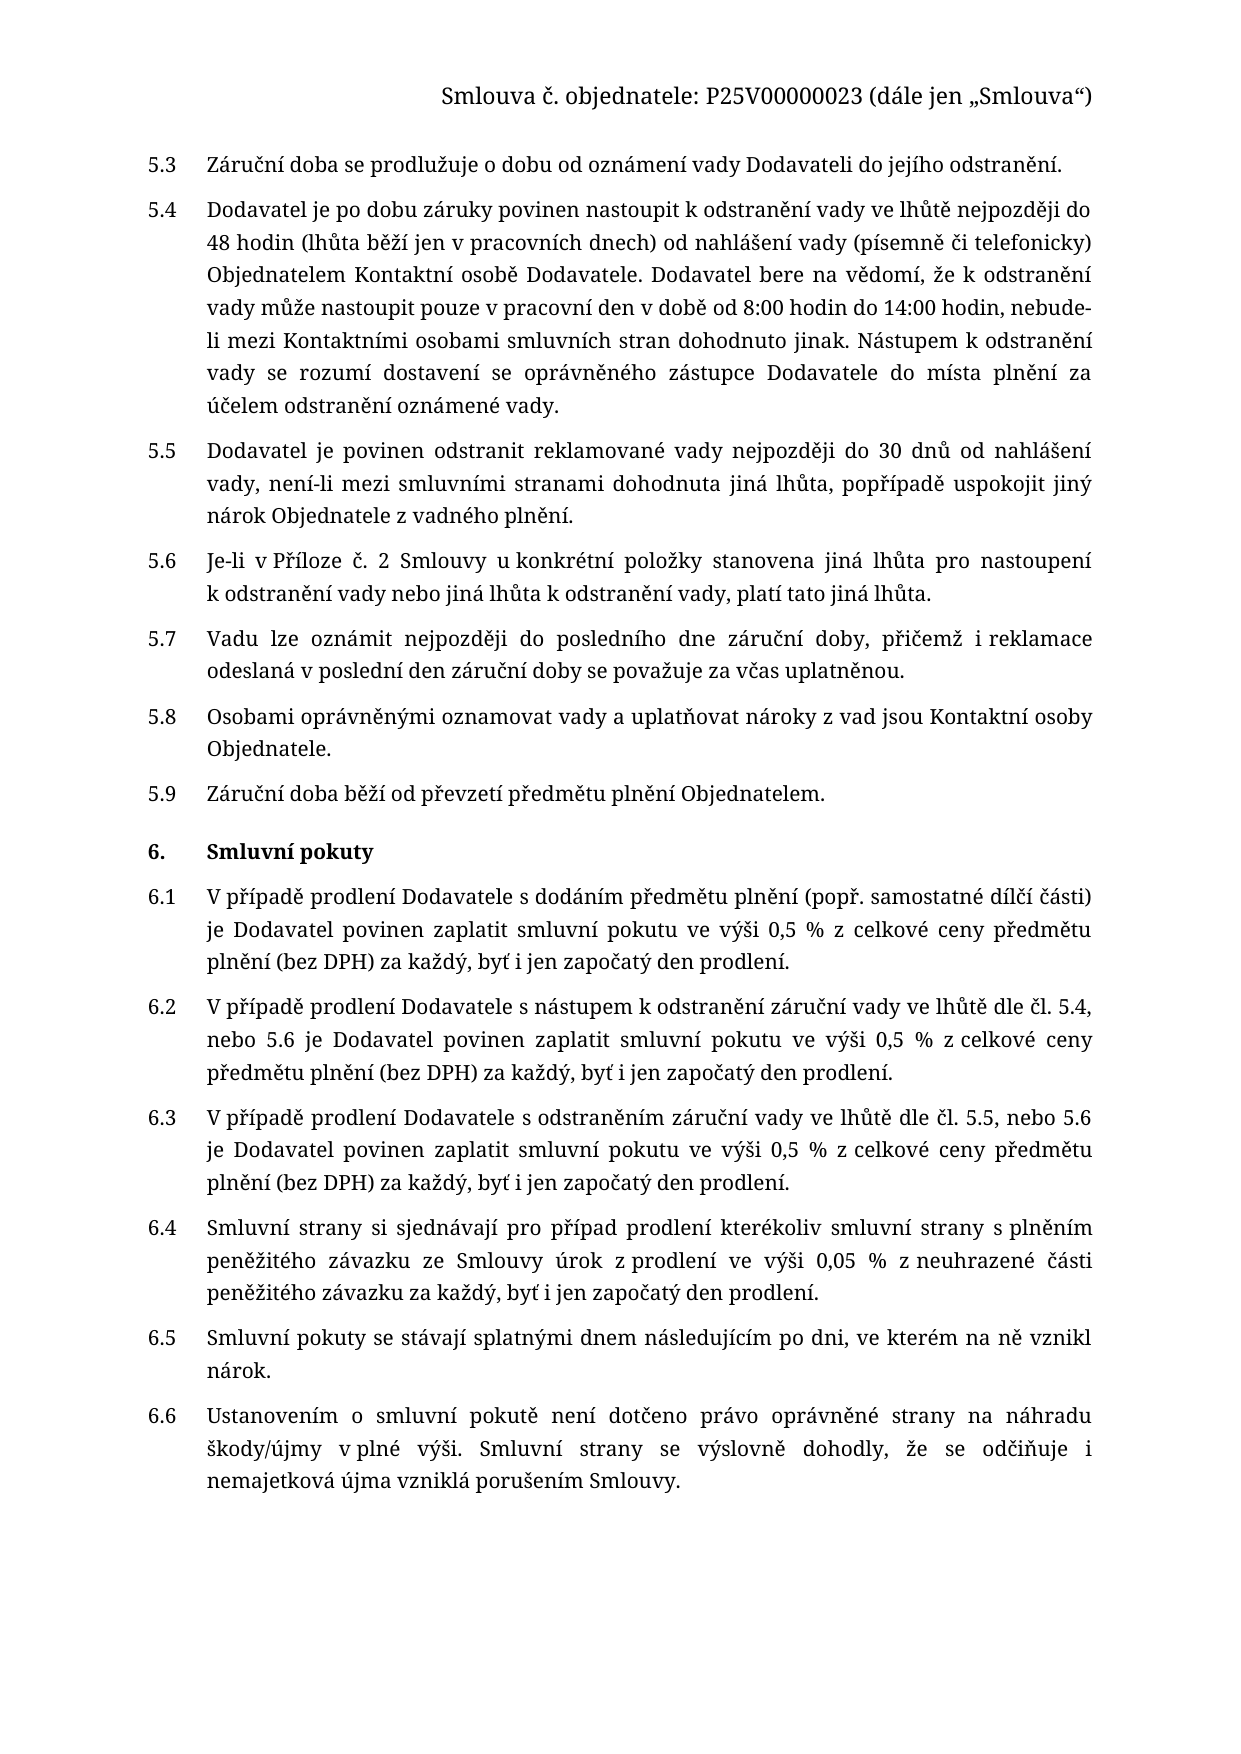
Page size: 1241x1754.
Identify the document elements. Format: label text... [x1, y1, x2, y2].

list Ustanovením o smluvní pokutě není dotčeno právo oprávněné strany na náhradu škody/újmy v plné výši. Smluvní strany se výslovně dohodly, že se odčiňuje i nemajetková újma vzniklá porušením Smlouvy. [148, 1401, 1093, 1495]
list Je-li v Příloze č. 2 Smlouvy u konkrétní položky stanovena jiná lhůta pro nastoupení k odstranění vady nebo jiná lhůta k odstranění vady, platí tato jiná lhůta. [148, 546, 1093, 607]
list Smluvní pokuty se stávají splatnými dnem následujícím po dni, ve kterém na ně vznikl nárok. [148, 1323, 1093, 1384]
list Smluvní strany si sjednávají pro případ prodlení kterékoliv smluvní strany s plněním peněžitého závazku ze Smlouvy úrok z prodlení ve výši 0,05 % z neuhrazené části peněžitého závazku za každý, byť i jen započatý den prodlení. [148, 1213, 1093, 1307]
list Smluvní pokuty [148, 837, 1093, 866]
list Záruční doba běží od převzetí předmětu plnění Objednatelem. [148, 779, 1093, 808]
list Dodavatel je po dobu záruky povinen nastoupit k odstranění vady ve lhůtě nejpozději do 48 hodin (lhůta běží jen v pracovních dnech) od nahlášení vady (písemně či telefonicky) Objednatelem Kontaktní osobě Dodavatele. Dodavatel bere na vědomí, že k odstranění vady může nastoupit pouze v pracovní den v době od 8:00 hodin do 14:00 hodin, nebude-li mezi Kontaktními osobami smluvních stran dohodnuto jinak. Nástupem k odstranění vady se rozumí dostavení se oprávněného zástupce Dodavatele do místa plnění za účelem odstranění oznámené vady. [148, 195, 1093, 419]
list Dodavatel je povinen odstranit reklamované vady nejpozději do 30 dnů od nahlášení vady, není-li mezi smluvními stranami dohodnuta jiná lhůta, popřípadě uspokojit jiný nárok Objednatele z vadného plnění. [148, 436, 1093, 530]
list V případě prodlení Dodavatele s odstraněním záruční vady ve lhůtě dle čl. 5.5, nebo 5.6 je Dodavatel povinen zaplatit smluvní pokutu ve výši 0,5 % z celkové ceny předmětu plnění (bez DPH) za každý, byť i jen započatý den prodlení. [148, 1103, 1093, 1196]
list Vadu lze oznámit nejpozději do posledního dne záruční doby, přičemž i reklamace odeslaná v poslední den záruční doby se považuje za včas uplatněnou. [148, 624, 1093, 685]
list Osobami oprávněnými oznamovat vady a uplatňovat nároky z vad jsou Kontaktní osoby Objednatele. [148, 702, 1093, 763]
list Záruční doba se prodlužuje o dobu od oznámení vady Dodavateli do jejího odstranění. [148, 150, 1093, 179]
list V případě prodlení Dodavatele s dodáním předmětu plnění (popř. samostatné dílčí části) je Dodavatel povinen zaplatit smluvní pokutu ve výši 0,5 % z celkové ceny předmětu plnění (bez DPH) za každý, byť i jen započatý den prodlení. [148, 882, 1093, 976]
list V případě prodlení Dodavatele s nástupem k odstranění záruční vady ve lhůtě dle čl. 5.4, nebo 5.6 je Dodavatel povinen zaplatit smluvní pokutu ve výši 0,5 % z celkové ceny předmětu plnění (bez DPH) za každý, byť i jen započatý den prodlení. [148, 992, 1093, 1086]
